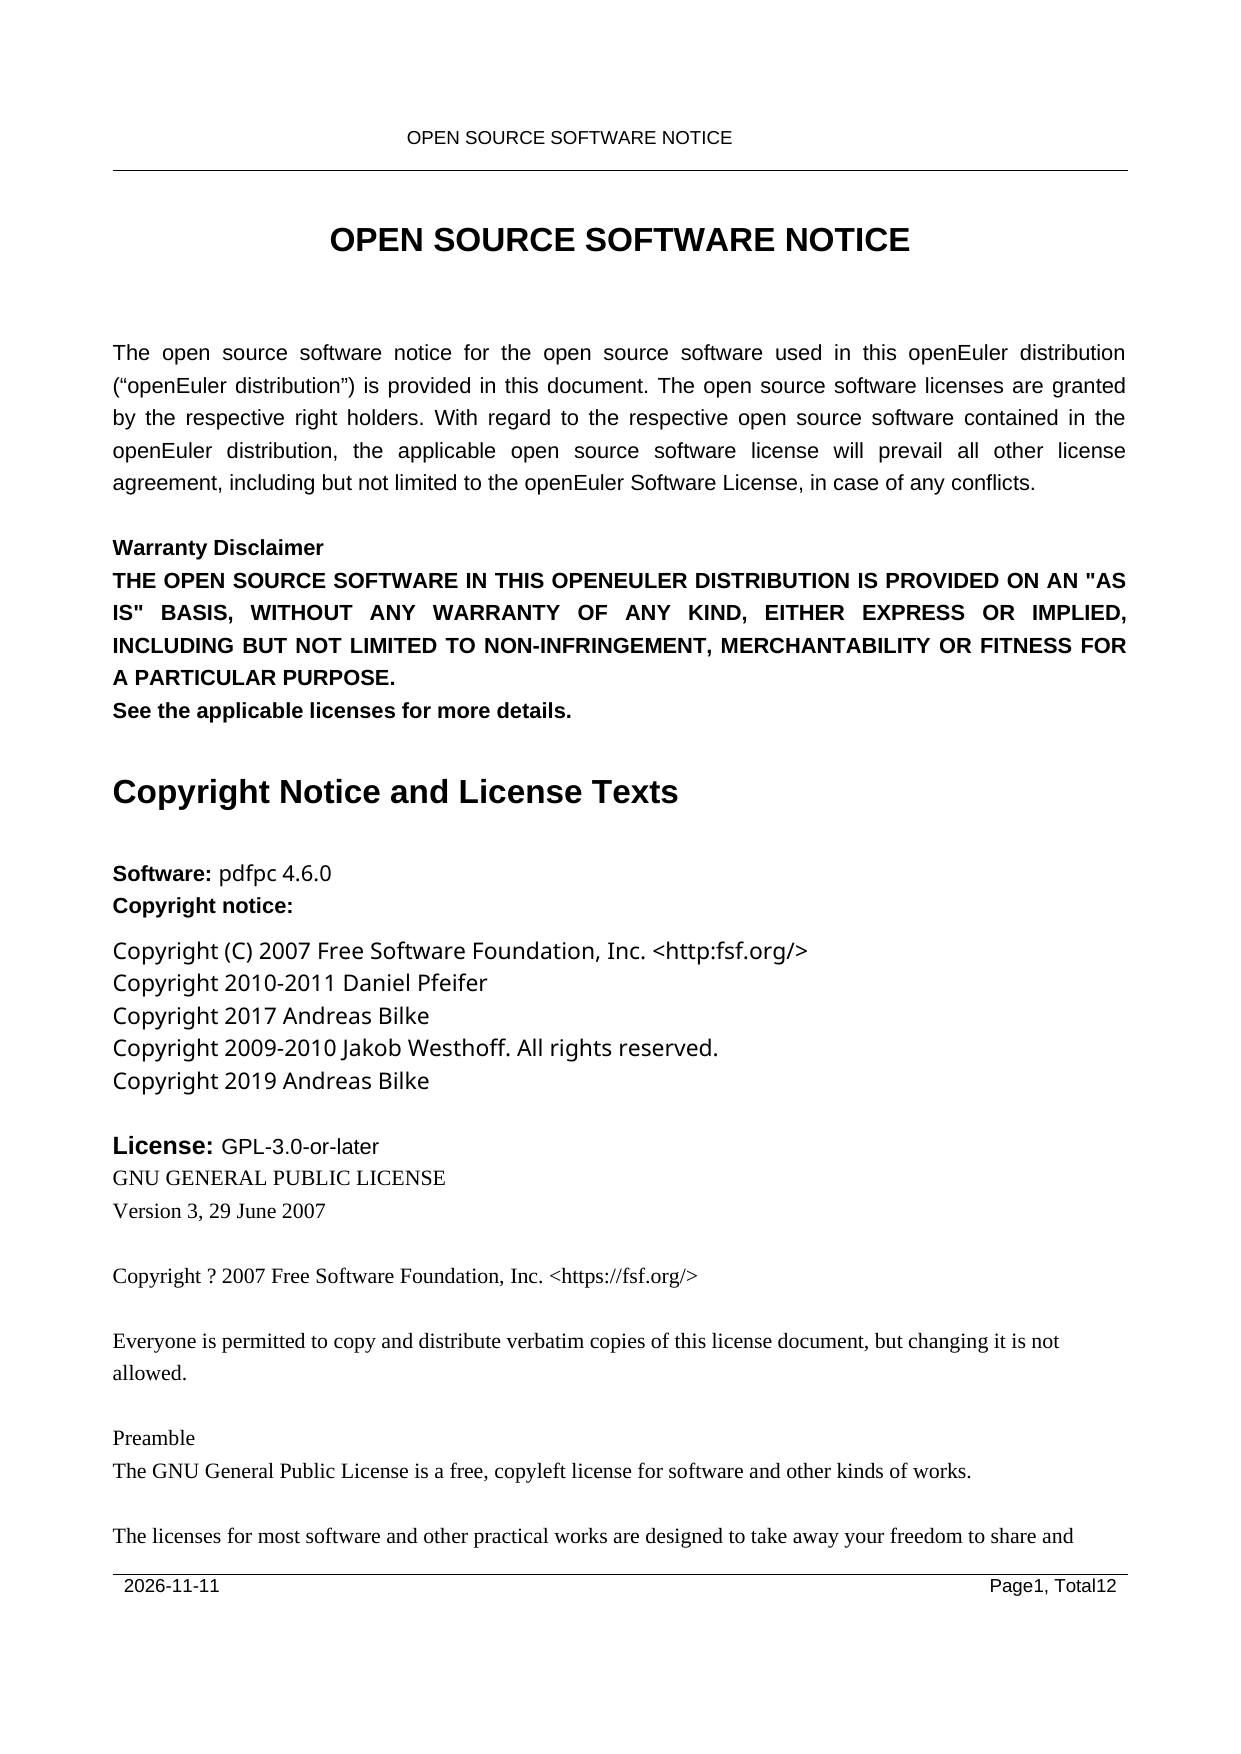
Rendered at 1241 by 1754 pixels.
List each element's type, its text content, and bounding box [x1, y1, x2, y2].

text OPEN SOURCE SOFTWARE NOTICE [112, 206, 1128, 271]
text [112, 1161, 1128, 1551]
text THE OPEN SOURCE SOFTWARE IN THIS OPENEULER DISTRIBUTION IS PROVIDED ON AN "AS IS" BASIS, WITHOUT ANY WARRANTY OF ANY KIND, EITHER EXPRESS OR IMPLIED, INCLUDING BUT NOT LIMITED TO NON-INFRINGEMENT, MERCHANTABILITY OR FITNESS FOR A PARTICULAR PURPOSE. See the applicable licenses for more details. [112, 564, 1128, 726]
text Warranty Disclaimer [112, 531, 1128, 564]
text License: GPL-3.0-or-later [112, 1129, 1128, 1161]
text The open source software notice for the open source software used in this openEuler distribution (“openEuler distribution”) is provided in this document. The open source software licenses are granted by the respective right holders. With regard to the respective open source software contained in the openEuler distribution, the applicable open source software license will prevail all other license agreement, including but not limited to the openEuler Software License, in case of any conflicts. [112, 336, 1128, 499]
text Copyright Notice and License Texts [112, 759, 1128, 824]
text Copyright (C) 2007 Free Software Foundation, Inc. <http:fsf.org/> Copyright 2010-2011 Daniel Pfeifer Copyright 2017 Andreas Bilke Copyright 2009-2010 Jakob Westhoff. All rights reserved. Copyright 2019 Andreas Bilke [112, 934, 1128, 1129]
title Software: pdfpc 4.6.0 [112, 856, 1128, 889]
text Copyright notice: [112, 889, 1128, 921]
